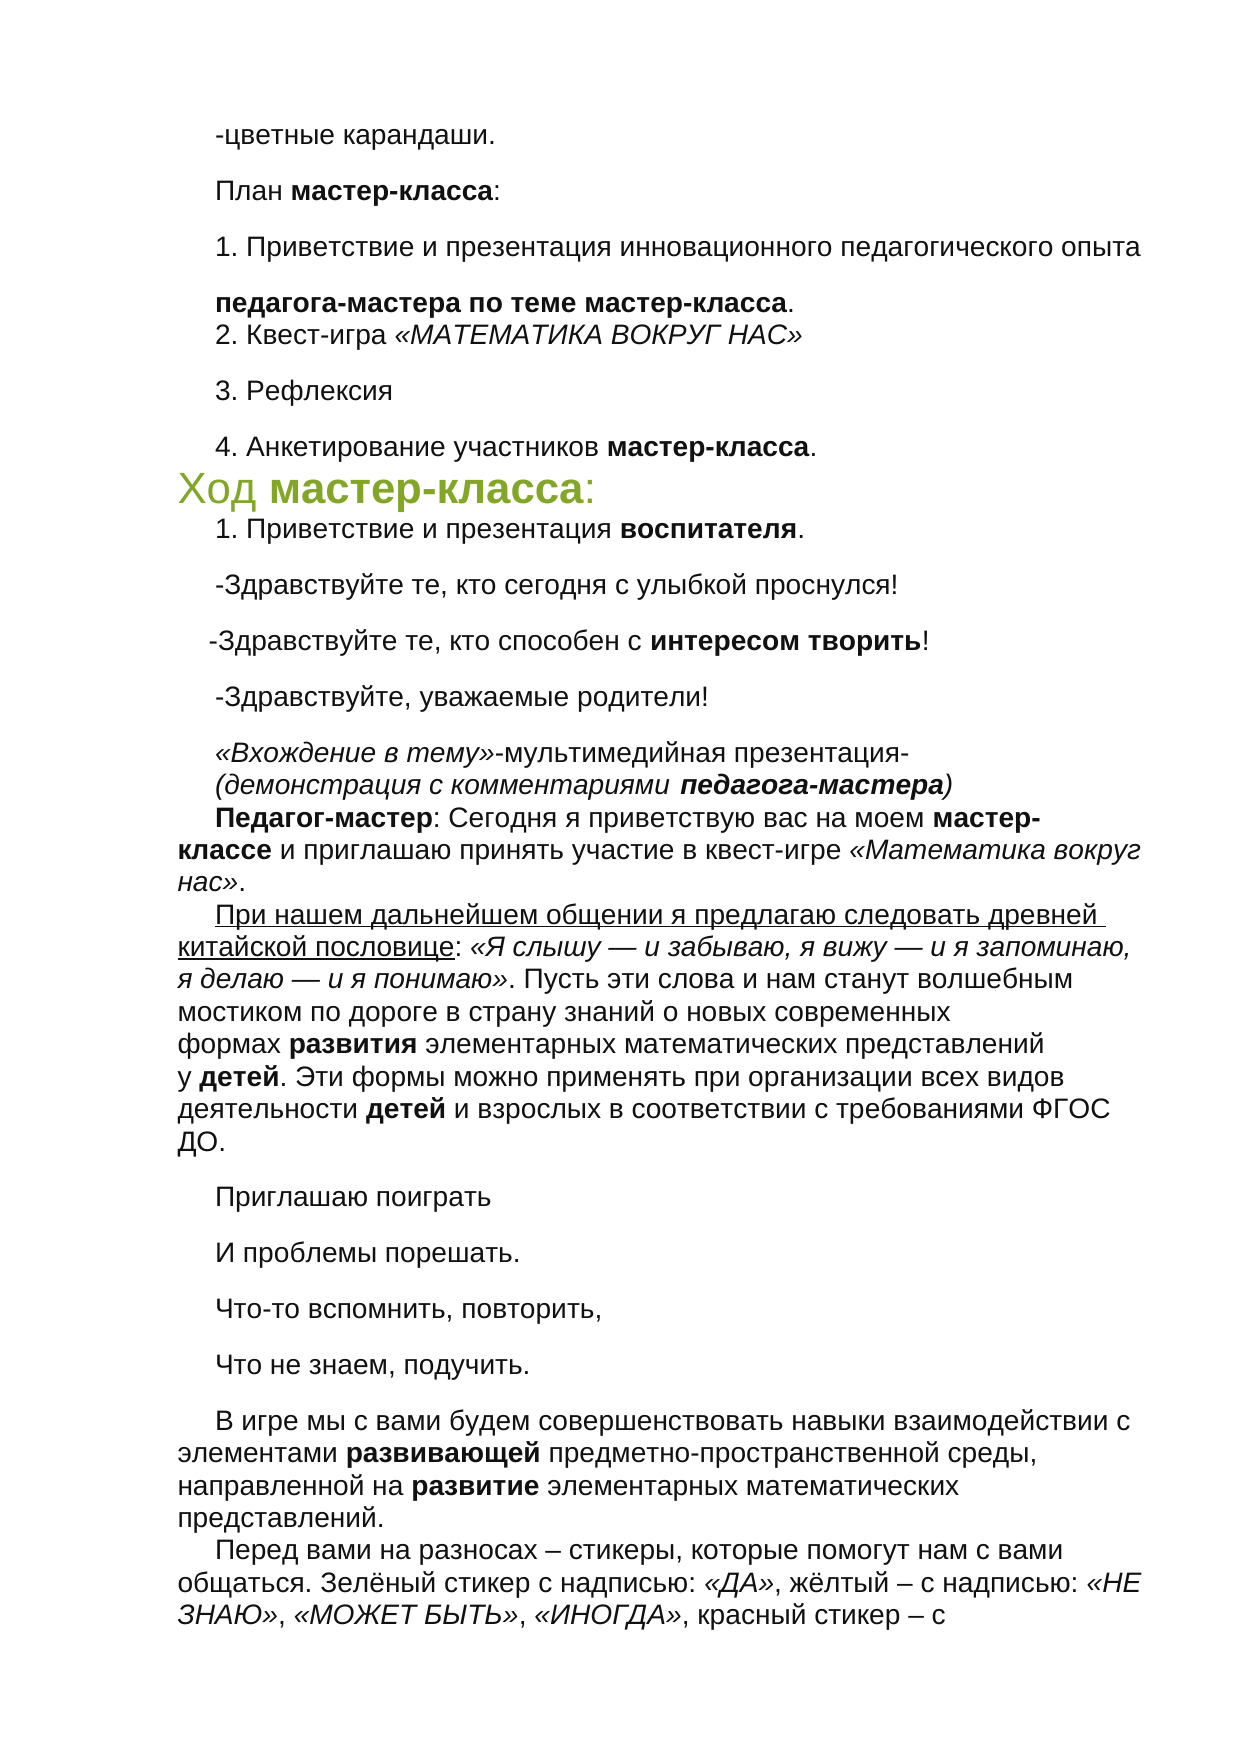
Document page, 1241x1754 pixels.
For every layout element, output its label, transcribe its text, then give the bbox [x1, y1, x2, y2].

text -Здравствуйте те, кто сегодня с улыбкой проснулся! [177, 568, 1152, 601]
text Приглашаю поиграть [177, 1180, 1152, 1213]
text -Здравствуйте, уважаемые родители! [177, 680, 1152, 712]
text (демонстрация с комментариями педагога-мастера) [177, 768, 1152, 801]
text 1. Приветствие и презентация инновационного педагогического опыта [177, 230, 1152, 262]
text «Вхождение в тему»-мультимедийная презентация- [177, 736, 1152, 768]
text Педагог-мастер: Сегодня я приветствую вас на моем мастер-классе и приглашаю принять участие в квест-игре «Математика вокруг нас». [177, 801, 1152, 898]
text И проблемы порешать. [177, 1236, 1152, 1268]
text Ход мастер-класса: [177, 462, 1152, 512]
text В игре мы с вами будем совершенствовать навыки взаимодействии с элементами развивающей предметно-пространственной среды, направленной на развитие элементарных математических представлений. [177, 1404, 1152, 1533]
text 2. Квест-игра «МАТЕМАТИКА ВОКРУГ НАС» [177, 318, 1152, 350]
text 1. Приветствие и презентация воспитателя. [177, 512, 1152, 545]
text При нашем дальнейшем общении я предлагаю следовать древней китайской пословице: «Я слышу — и забываю, я вижу — и я запоминаю, я делаю — и я понимаю». Пусть эти слова и нам станут волшебным мостиком по дороге в страну знаний о новых современных формах развития элементарных математических представлений у детей. Эти формы можно применять при организации всех видов деятельности детей и взрослых в соответствии с требованиями ФГОС ДО. [177, 898, 1152, 1157]
text -Здравствуйте те, кто способен с интересом творить! [177, 624, 1152, 656]
text План мастер-класса: [177, 174, 1152, 206]
text Что-то вспомнить, повторить, [177, 1292, 1152, 1324]
text 3. Рефлексия [177, 374, 1152, 406]
text 4. Анкетирование участников мастер-класса. [177, 430, 1152, 462]
text педагога-мастера по теме мастер-класса. [177, 286, 1152, 318]
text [177, 1533, 1152, 1630]
text -цветные карандаши. [177, 118, 1152, 151]
text Что не знаем, подучить. [177, 1348, 1152, 1380]
